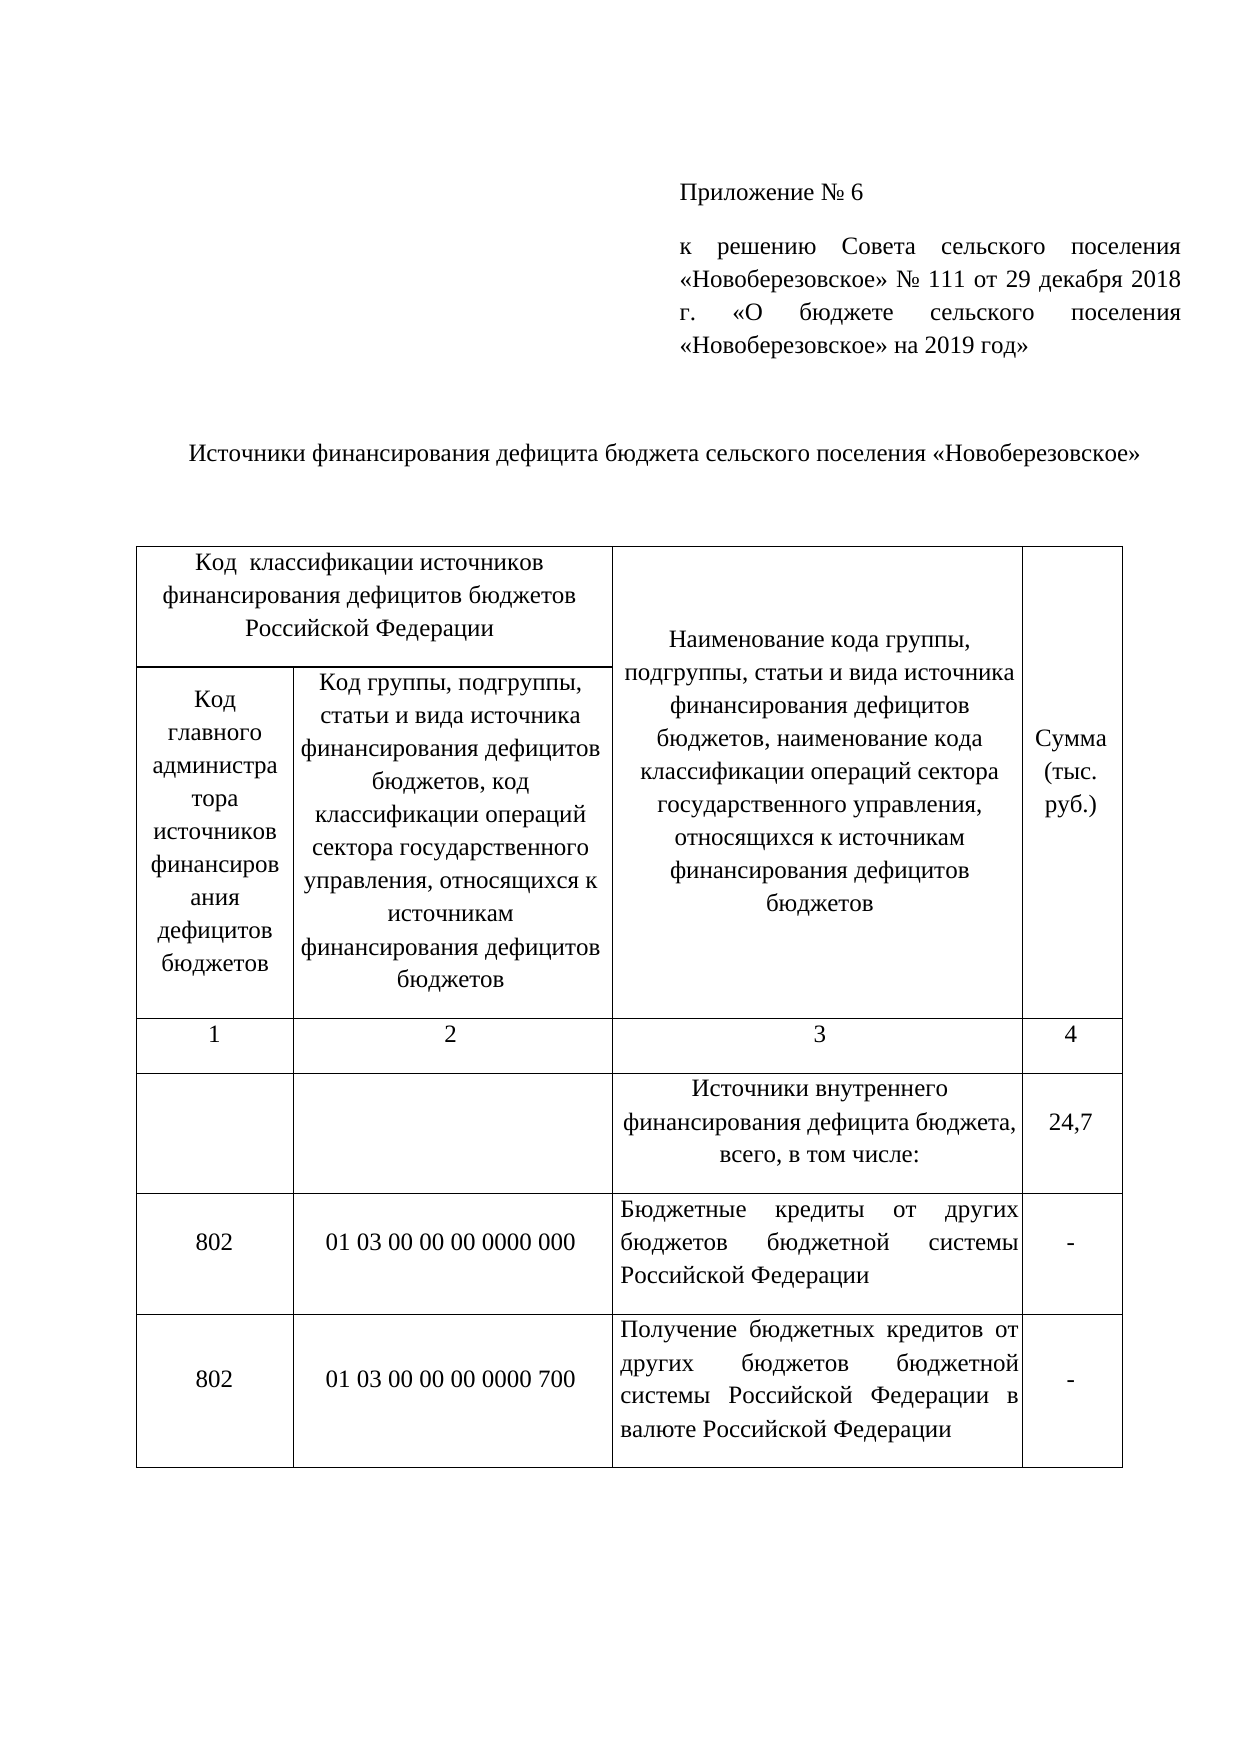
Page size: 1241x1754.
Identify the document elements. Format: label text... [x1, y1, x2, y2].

text Источники финансирования дефицита бюджета сельского поселения «Новоберезовское» [148, 438, 1181, 467]
table_cell Код главного администратора источников финансирования дефицитов бюджетов [137, 668, 293, 1018]
table_cell [294, 1074, 612, 1193]
table_cell - [1023, 1315, 1122, 1467]
table_cell - [1023, 1194, 1122, 1313]
table_header Код классификации источников финансирования дефицитов бюджетов Российской Федерации [137, 547, 612, 666]
table_cell Источники внутреннего финансирования дефицита бюджета, всего, в том числе: [613, 1074, 1022, 1193]
table_cell 802 [137, 1194, 293, 1313]
table_cell 24,7 [1023, 1074, 1122, 1193]
table_cell 01 03 00 00 00 0000 000 [294, 1194, 612, 1313]
table_header Наименование кода группы, подгруппы, статьи и вида источника финансирования дефицитов бюджетов, наименование кода классификации операций сектора государственного управления, относящихся к источникам финансирования дефицитов бюджетов [613, 547, 1022, 1018]
table_cell Бюджетные кредиты от других бюджетов бюджетной системы Российской Федерации [613, 1194, 1022, 1313]
table_cell 4 [1023, 1019, 1122, 1072]
table_cell 2 [294, 1019, 612, 1072]
text к решению Совета сельского поселения «Новоберезовское» № 111 от 29 декабря 2018 г. «О бюджете сельского поселения «Новоберезовское» на 2019 год» [679, 231, 1181, 359]
table_cell 1 [137, 1019, 293, 1072]
table_cell 3 [613, 1019, 1022, 1072]
table_cell 802 [137, 1315, 293, 1467]
table_header Сумма (тыс. руб.) [1023, 547, 1122, 1018]
table_cell 01 03 00 00 00 0000 700 [294, 1315, 612, 1467]
text Приложение № 6 [679, 177, 1181, 206]
table_cell Получение бюджетных кредитов от других бюджетов бюджетной системы Российской Федерации в валюте Российской Федерации [613, 1315, 1022, 1467]
table_cell Код группы, подгруппы, статьи и вида источника финансирования дефицитов бюджетов, код классификации операций сектора государственного управления, относящихся к источникам финансирования дефицитов бюджетов [294, 668, 612, 1018]
table_cell [137, 1074, 293, 1193]
